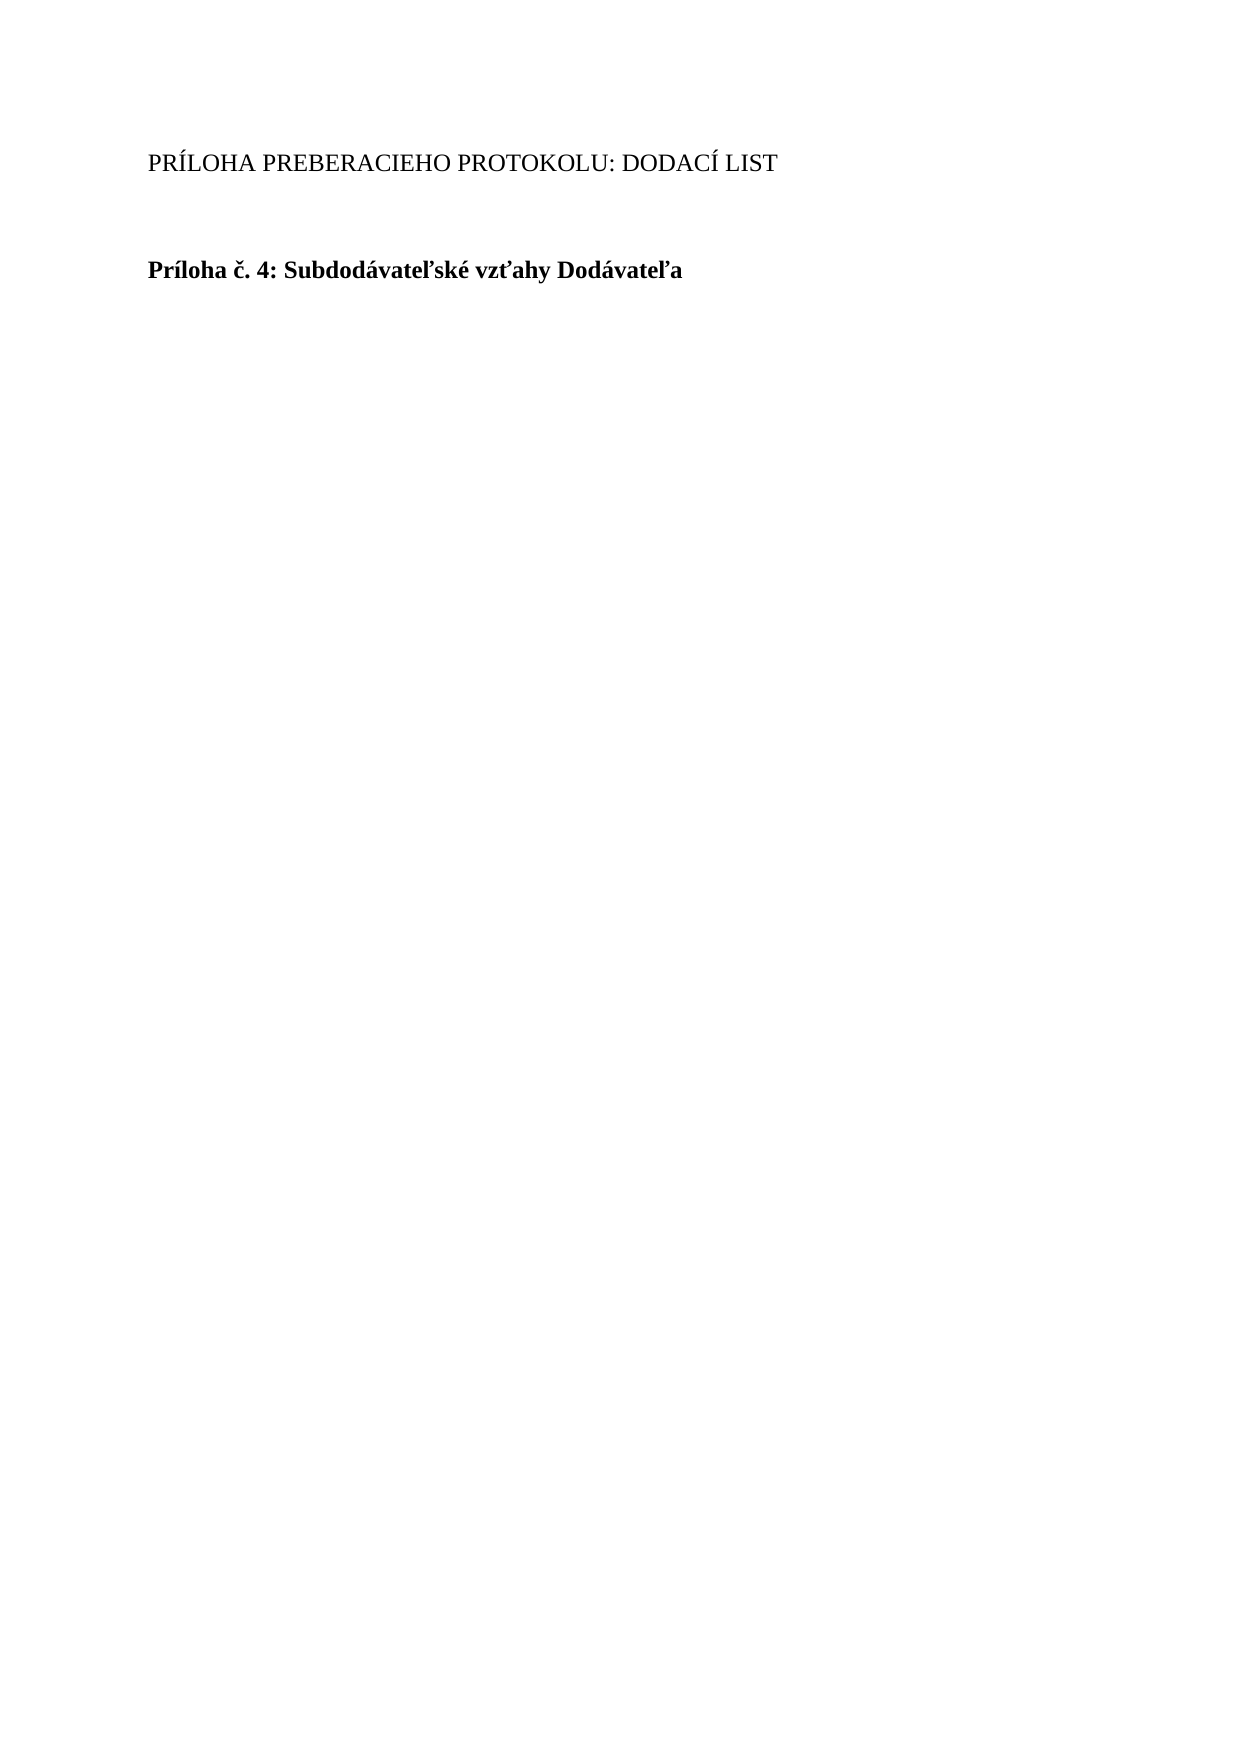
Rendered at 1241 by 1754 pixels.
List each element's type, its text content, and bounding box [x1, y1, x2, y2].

text Príloha č. 4: Subdodávateľské vzťahy Dodávateľa [148, 255, 1093, 284]
text PRÍLOHA PREBERACIEHO PROTOKOLU: DODACÍ LIST [148, 148, 1093, 176]
